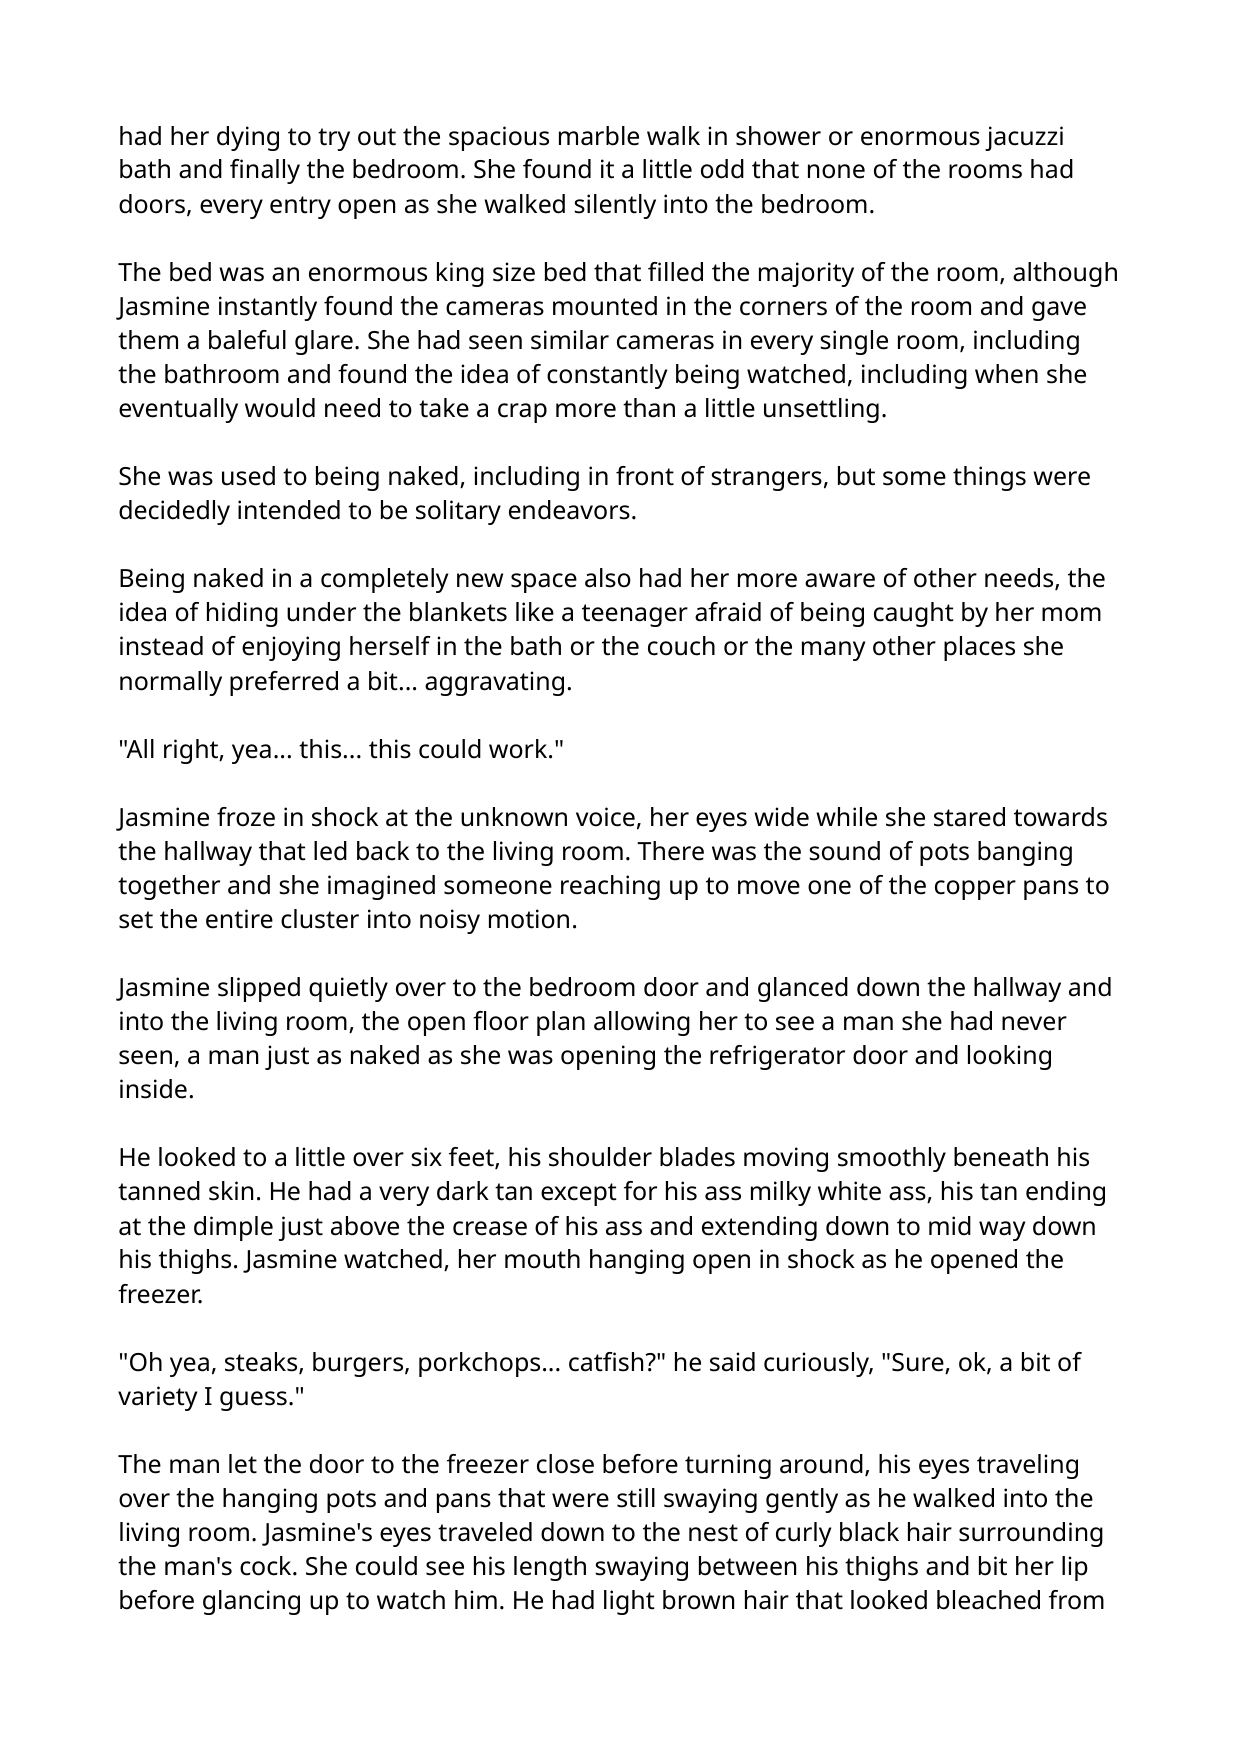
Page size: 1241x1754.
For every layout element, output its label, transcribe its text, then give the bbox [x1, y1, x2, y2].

text She was used to being naked, including in front of strangers, but some things were decidedly intended to be solitary endeavors. [118, 459, 1122, 527]
text Being naked in a completely new space also had her more aware of other needs, the idea of hiding under the blankets like a teenager afraid of being caught by her mom instead of enjoying herself in the bath or the couch or the many other places she normally preferred a bit... aggravating. [118, 561, 1122, 697]
text Jasmine froze in shock at the unknown voice, her eyes wide while she stared towards the hallway that led back to the living room. There was the sound of pots banging together and she imagined someone reaching up to move one of the copper pans to set the entire cluster into noisy motion. [118, 799, 1122, 936]
text "All right, yea... this... this could work." [118, 731, 1122, 765]
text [118, 1447, 1122, 1617]
text "Oh yea, steaks, burgers, porkchops... catfish?" he said curiously, "Sure, ok, a bit of variety I guess." [118, 1344, 1122, 1412]
text He looked to a little over six feet, his shoulder blades moving smoothly beneath his tanned skin. He had a very dark tan except for his ass milky white ass, his tan ending at the dimple just above the crease of his ass and extending down to mid way down his thighs. Jasmine watched, her mouth hanging open in shock as he opened the freezer. [118, 1140, 1122, 1310]
text Jasmine slipped quietly over to the bedroom door and glanced down the hallway and into the living room, the open floor plan allowing her to see a man she had never seen, a man just as naked as she was opening the refrigerator door and looking inside. [118, 970, 1122, 1106]
text The bed was an enormous king size bed that filled the majority of the room, although Jasmine instantly found the cameras mounted in the corners of the room and gave them a baleful glare. She had seen similar cameras in every single room, including the bathroom and found the idea of constantly being watched, including when she eventually would need to take a crap more than a little unsettling. [118, 254, 1122, 425]
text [118, 118, 1122, 220]
